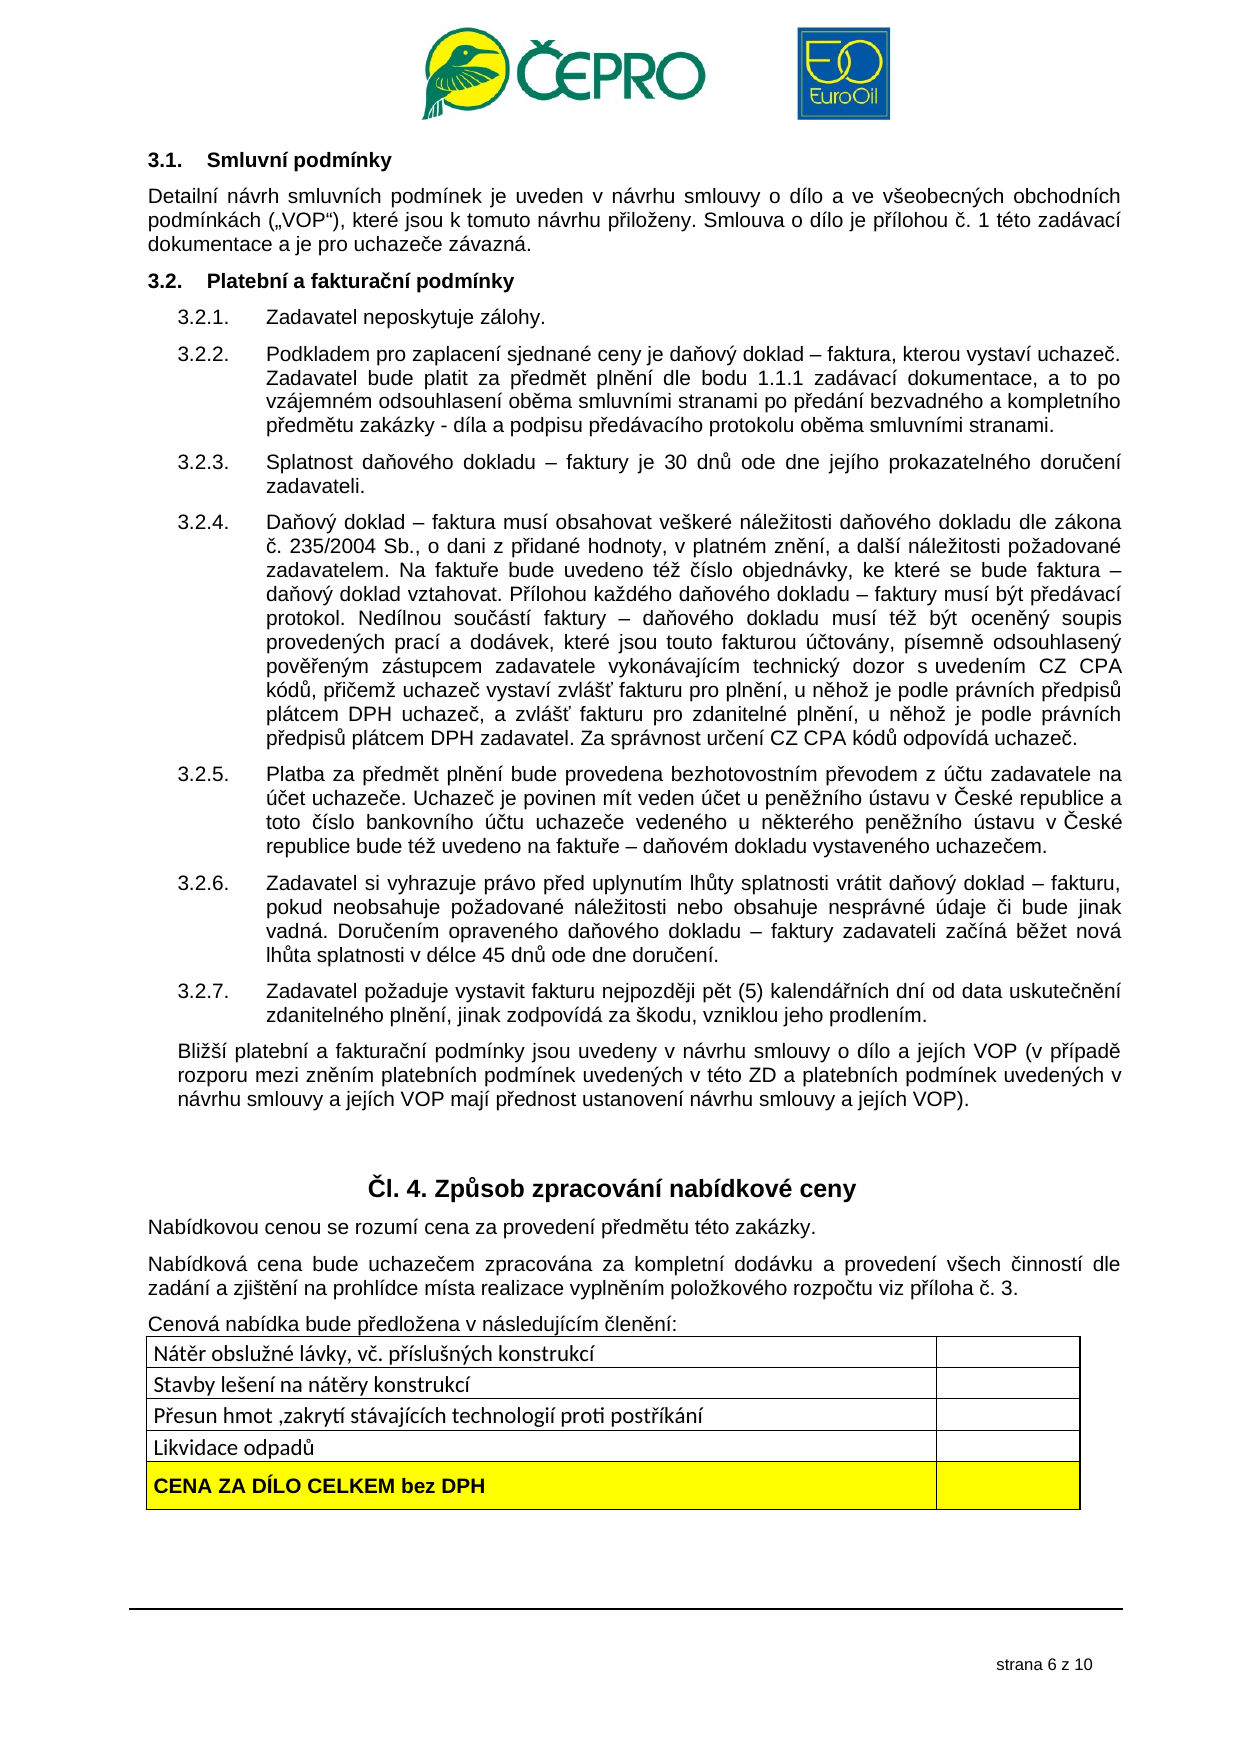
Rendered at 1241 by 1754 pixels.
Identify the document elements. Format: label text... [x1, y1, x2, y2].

text Splatnost daňového dokladu – faktury je 30 dnů ode dne jejího prokazatelného doručení zadavateli. [177, 450, 1122, 498]
text Zadavatel požaduje vystavit fakturu nejpozději pět (5) kalendářních dní od data uskutečnění zdanitelného plnění, jinak zodpovídá za škodu, vzniklou jeho prodlením. [177, 979, 1122, 1027]
table_header Nátěr obslužné lávky, vč. příslušných konstrukcí [147, 1337, 936, 1367]
text Detailní návrh smluvních podmínek je uveden v návrhu smlouvy o dílo a ve všeobecných obchodních podmínkách („VOP“), které jsou k tomuto návrhu přiloženy. Smlouva o dílo je přílohou č. 1 této zadávací dokumentace a je pro uchazeče závazná. [148, 184, 1122, 256]
picture [421, 27, 891, 120]
text Cenová nabídka bude předložena v následujícím členění: [148, 1312, 1122, 1336]
table_cell Stavby lešení na nátěry konstrukcí [147, 1368, 936, 1398]
table_cell [937, 1399, 1079, 1429]
text Podkladem pro zaplacení sjednané ceny je daňový doklad – faktura, kterou vystaví uchazeč. Zadavatel bude platit za předmět plnění dle bodu 1.1.1 zadávací dokumentace, a to po vzájemném odsouhlasení oběma smluvními stranami po předání bezvadného a kompletního předmětu zakázky - díla a podpisu předávacího protokolu oběma smluvními stranami. [177, 341, 1122, 437]
text Nabídková cena bude uchazečem zpracována za kompletní dodávku a provedení všech činností dle zadání a zjištění na prohlídce místa realizace vyplněním položkového rozpočtu viz příloha č. 3. [148, 1251, 1122, 1299]
text Zadavatel neposkytuje zálohy. [177, 305, 1122, 329]
list Bližší platební a fakturační podmínky jsou uvedeny v návrhu smlouvy o dílo a jejích VOP (v případě rozporu mezi zněním platebních podmínek uvedených v této ZD a platebních podmínek uvedených v návrhu smlouvy a jejích VOP mají přednost ustanovení návrhu smlouvy a jejích VOP). [177, 1039, 1122, 1111]
table_cell Likvidace odpadů [147, 1431, 936, 1461]
text Platba za předmět plnění bude provedena bezhotovostním převodem z účtu zadavatele na účet uchazeče. Uchazeč je povinen mít veden účet u peněžního ústavu v České republice a toto číslo bankovního účtu uchazeče vedeného u některého peněžního ústavu v České republice bude též uvedeno na faktuře – daňovém dokladu vystaveného uchazečem. [177, 762, 1122, 858]
text Způsob zpracování nabídkové ceny [102, 1174, 1122, 1202]
table_cell [937, 1431, 1079, 1461]
table_cell [937, 1368, 1079, 1398]
table_header [937, 1337, 1079, 1367]
text Smluvní podmínky [148, 148, 1122, 172]
text Zadavatel si vyhrazuje právo před uplynutím lhůty splatnosti vrátit daňový doklad – fakturu, pokud neobsahuje požadované náležitosti nebo obsahuje nesprávné údaje či bude jinak vadná. Doručením opraveného daňového dokladu – faktury zadavateli začíná běžet nová lhůta splatnosti v délce 45 dnů ode dne doručení. [177, 871, 1122, 966]
text Daňový doklad – faktura musí obsahovat veškeré náležitosti daňového dokladu dle zákona č. 235/2004 Sb., o dani z přidané hodnoty, v platném znění, a další náležitosti požadované zadavatelem. Na faktuře bude uvedeno též číslo objednávky, ke které se bude faktura – daňový doklad vztahovat. Přílohou každého daňového dokladu – faktury musí být předávací protokol. Nedílnou součástí faktury – daňového dokladu musí též být oceněný soupis provedených prací a dodávek, které jsou touto fakturou účtovány, písemně odsouhlasený pověřeným zástupcem zadavatele vykonávajícím technický dozor s uvedením CZ CPA kódů, přičemž uchazeč vystaví zvlášť fakturu pro plnění, u něhož je podle právních předpisů plátcem DPH uchazeč, a zvlášť fakturu pro zdanitelné plnění, u něhož je podle právních předpisů plátcem DPH zadavatel. Za správnost určení CZ CPA kódů odpovídá uchazeč. [177, 510, 1122, 750]
text Nabídkovou cenou se rozumí cena za provedení předmětu této zakázky. [148, 1215, 1122, 1239]
table_cell Přesun hmot ,zakrytí stávajících technologií proti postříkání [147, 1399, 936, 1429]
table_cell CENA ZA DÍLO CELKEM bez DPH [147, 1462, 936, 1509]
table_cell [937, 1462, 1079, 1509]
text Platební a fakturační podmínky [148, 268, 1122, 292]
